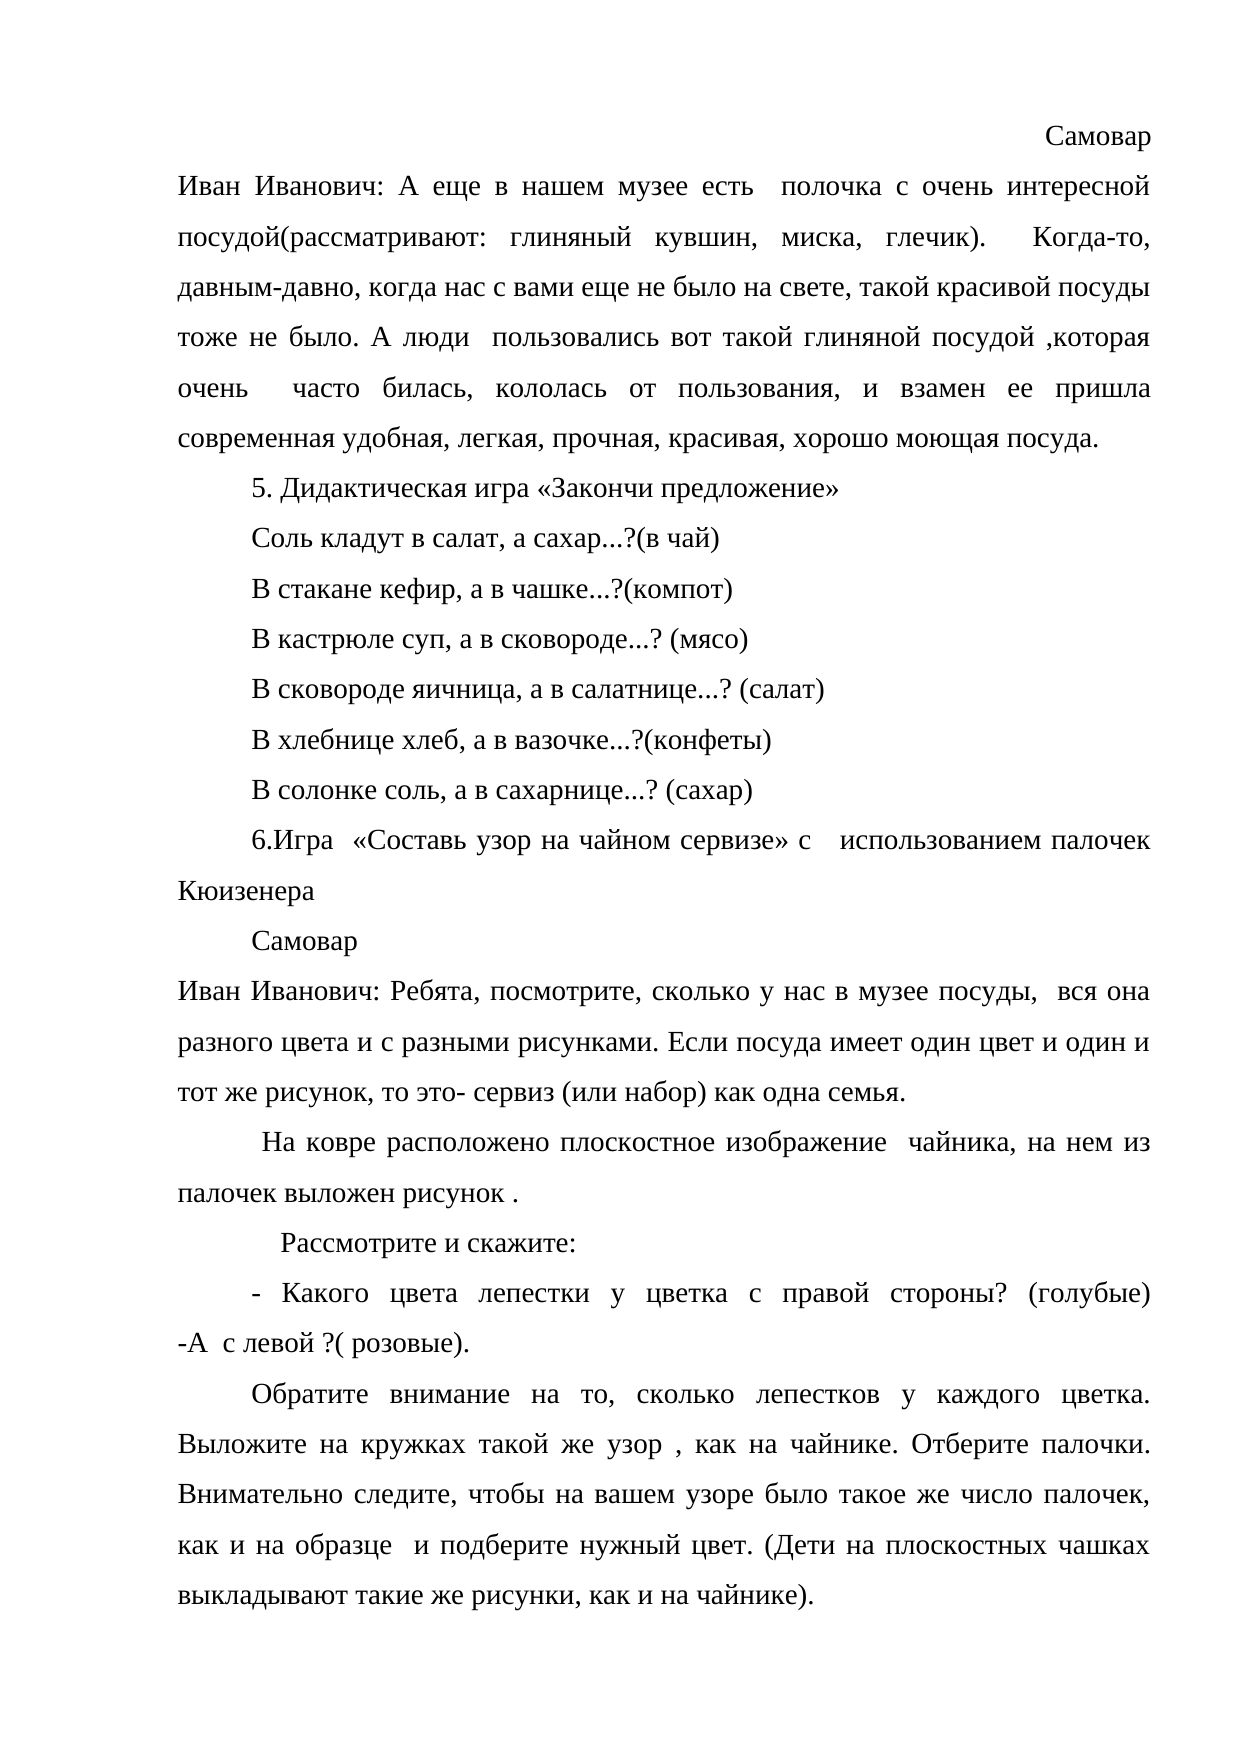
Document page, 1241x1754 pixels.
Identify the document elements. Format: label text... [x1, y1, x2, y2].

text Соль кладут в салат, а сахар...?(в чай) [177, 521, 1152, 554]
text Обратите внимание на то, сколько лепестков у каждого цветка. Выложите на кружках такой же узор , как на чайнике. Отберите палочки. Внимательно следите, чтобы на вашем узоре было такое же число палочек, как и на образце и подберите нужный цвет. (Дети на плоскостных чашках выкладывают такие же рисунки, как и на чайнике). [177, 1376, 1152, 1611]
text В кастрюле суп, а в сковороде...? (мясо) [177, 621, 1152, 655]
text 5. Дидактическая игра «Закончи предложение» [177, 470, 1152, 504]
text Рассмотрите и скажите: [177, 1225, 1152, 1258]
text В стакане кефир, а в чашке...?(компот) [177, 571, 1152, 604]
text 6.Игра «Составь узор на чайном сервизе» с использованием палочек Кюизенера [177, 822, 1152, 906]
text В сковороде яичница, а в салатнице...? (салат) [177, 672, 1152, 705]
text В хлебнице хлеб, а в вазочке...?(конфеты) [177, 722, 1152, 755]
text Самовар Иван Иванович: Ребята, посмотрите, сколько у нас в музее посуды, вся она разного цвета и с разными рисунками. Если посуда имеет один цвет и один и тот же рисунок, то это- сервиз (или набор) как одна семья. [177, 923, 1152, 1108]
text - Какого цвета лепестки у цветка с правой стороны? (голубые) -А с левой ?( розовые). [177, 1275, 1152, 1359]
text В солонке соль, а в сахарнице...? (сахар) [177, 772, 1152, 806]
text Самовар Иван Иванович: А еще в нашем музее есть полочка с очень интересной посудой(рассматривают: глиняный кувшин, миска, глечик). Когда-то, давным-давно, когда нас с вами еще не было на свете, такой красивой посуды тоже не было. А люди пользовались вот такой глиняной посудой ,которая очень часто билась, кололась от пользования, и взамен ее пришла современная удобная, легкая, прочная, красивая, хорошо моющая посуда. [177, 118, 1152, 453]
text На ковре расположено плоскостное изображение чайника, на нем из палочек выложен рисунок . [177, 1124, 1152, 1208]
